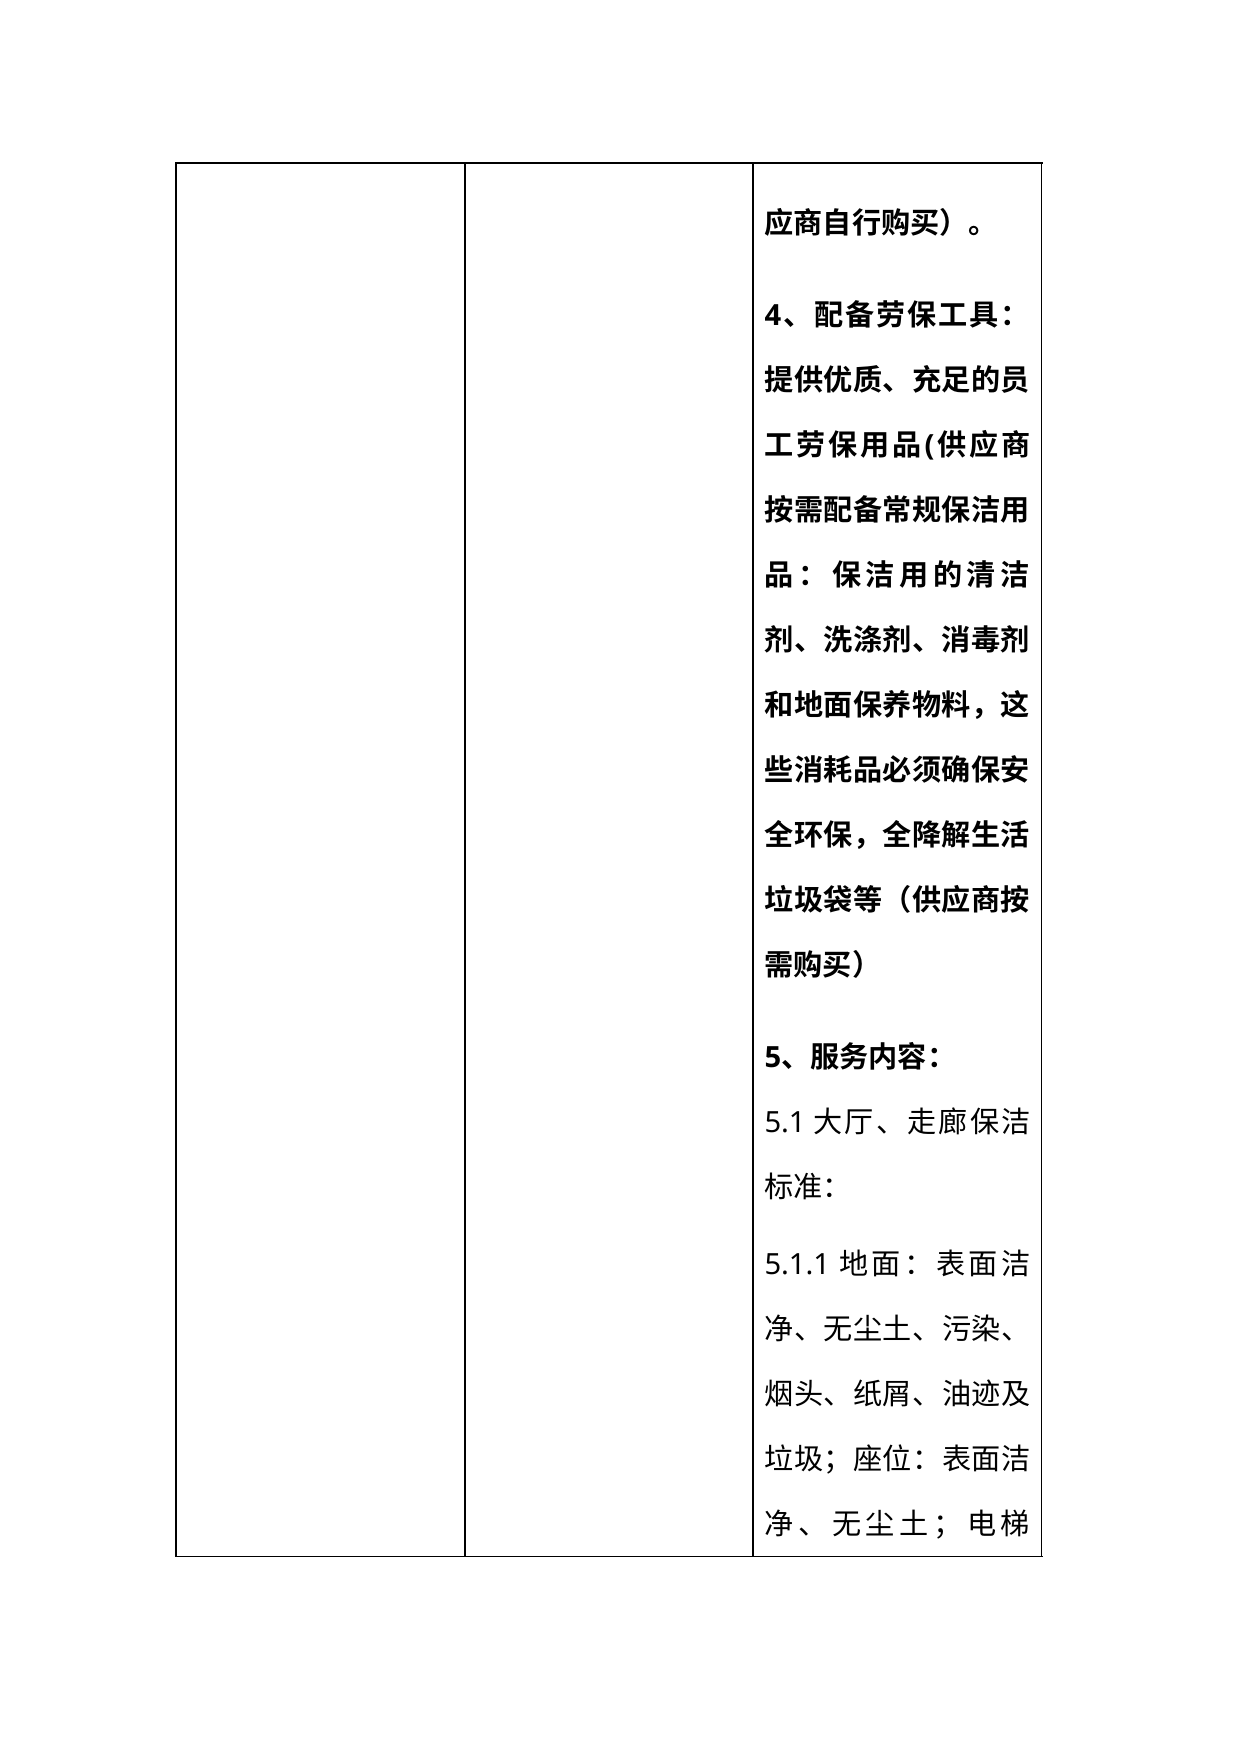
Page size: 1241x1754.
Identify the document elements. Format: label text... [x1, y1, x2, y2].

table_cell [754, 164, 1041, 1556]
table_cell 1 [177, 164, 464, 1556]
table_cell [466, 164, 752, 1556]
